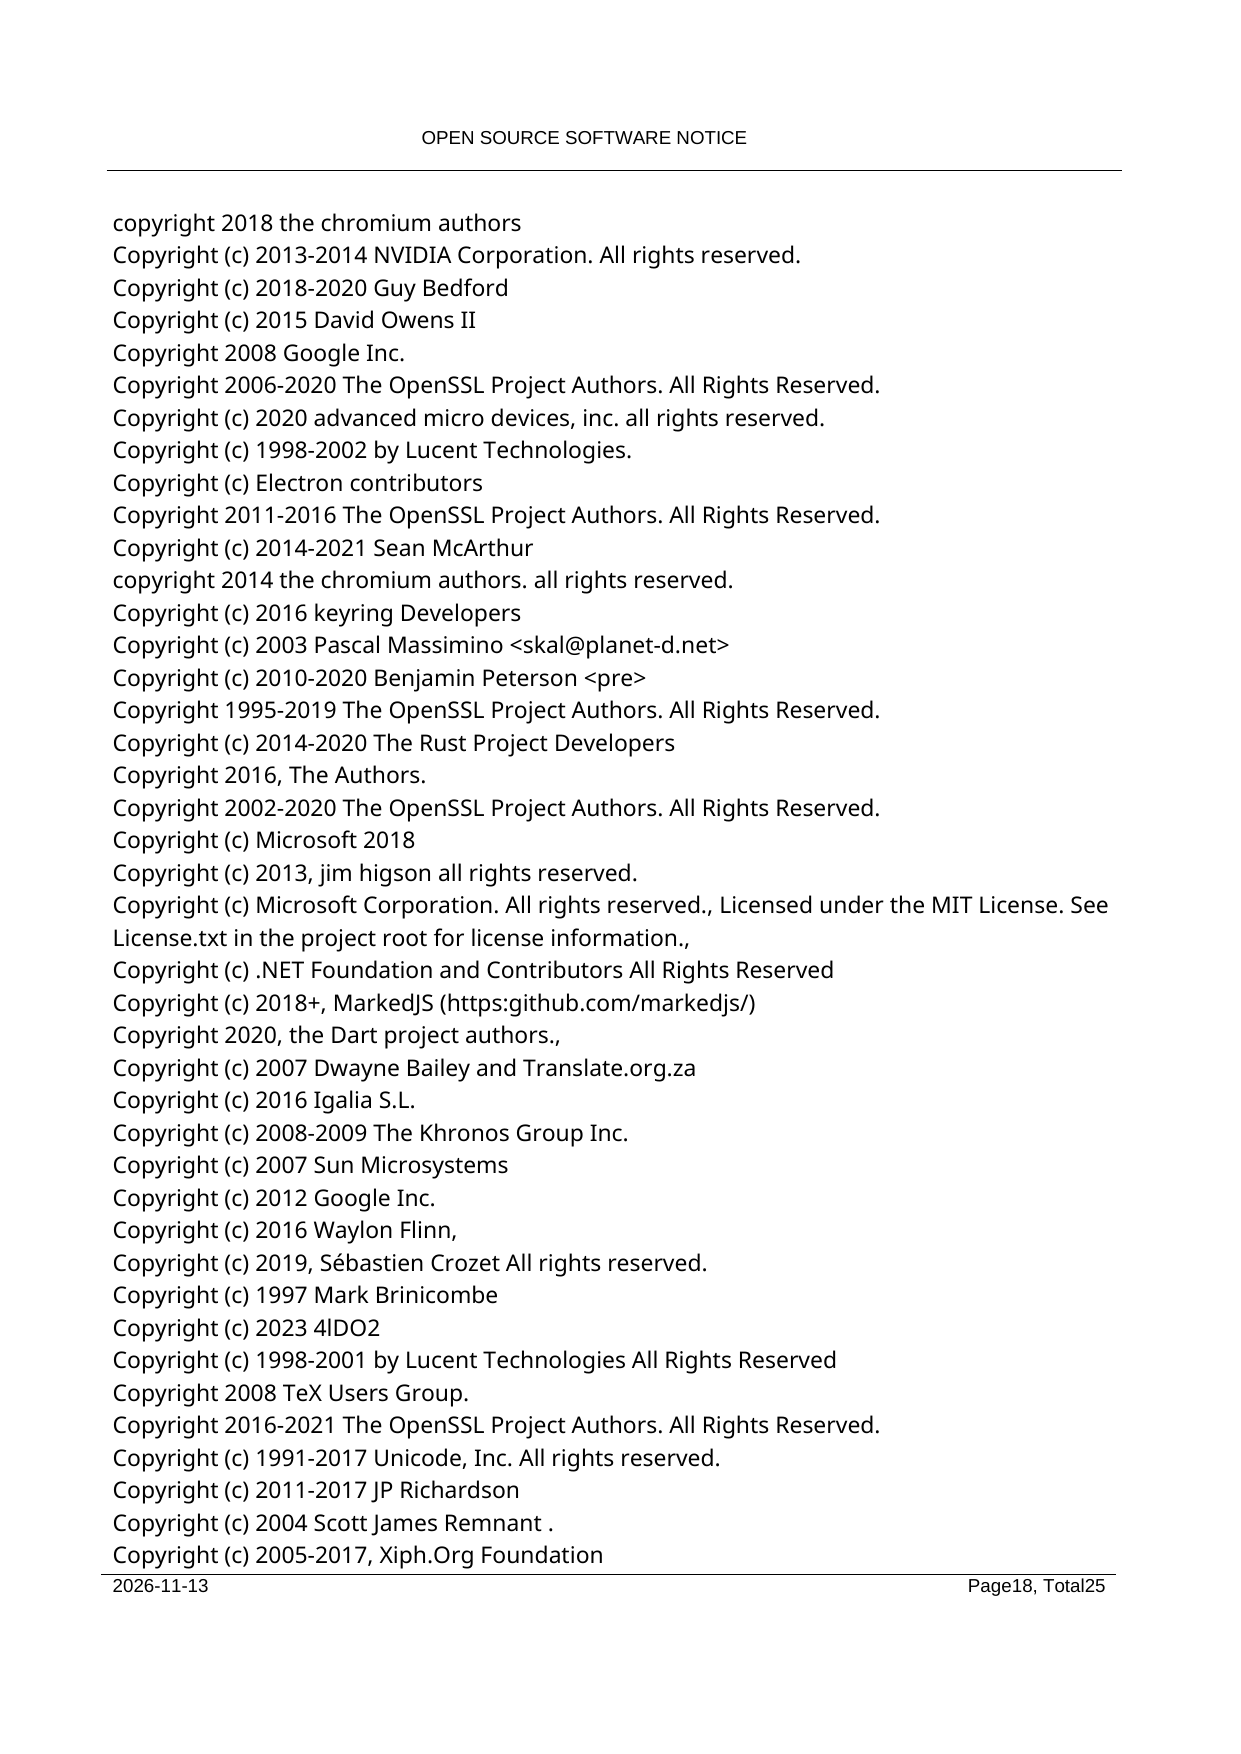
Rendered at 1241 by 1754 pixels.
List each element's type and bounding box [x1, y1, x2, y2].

text [112, 206, 1128, 1571]
